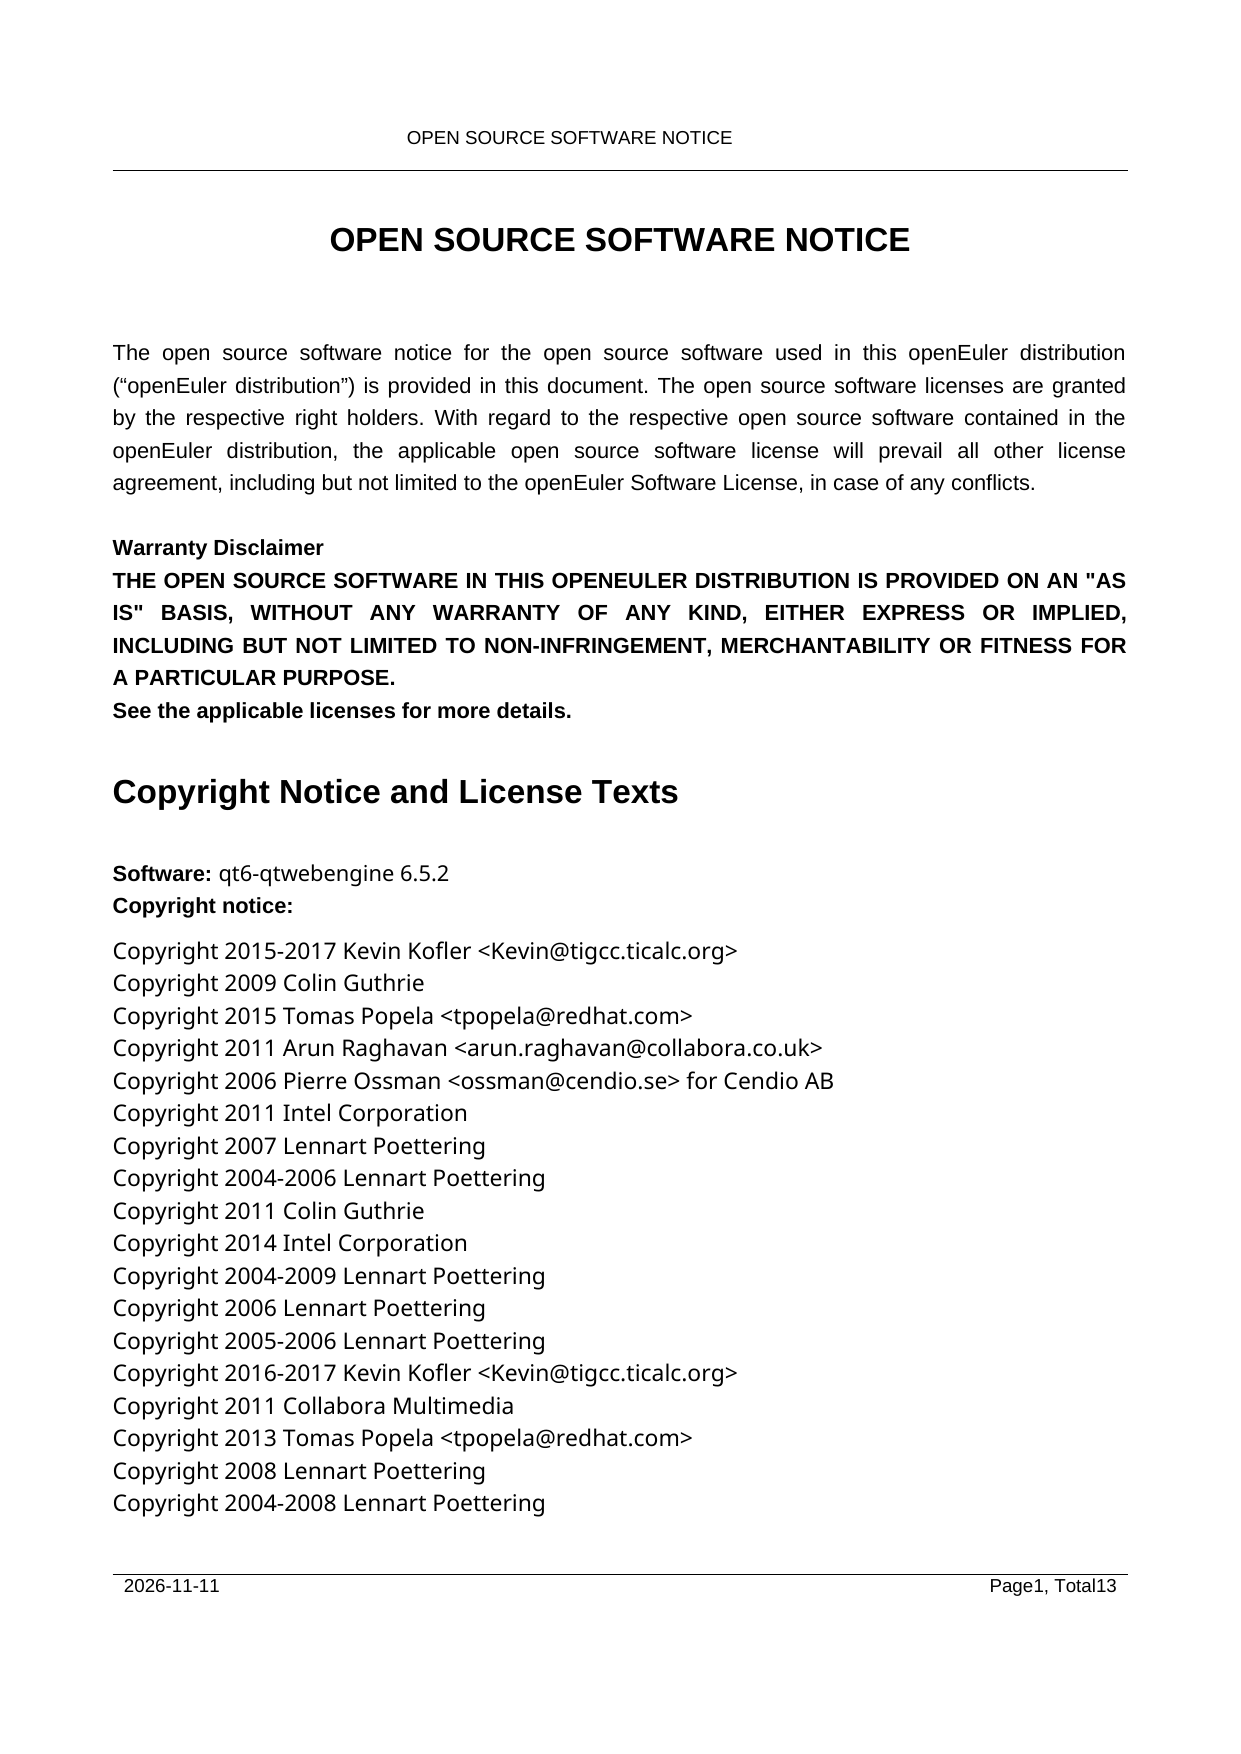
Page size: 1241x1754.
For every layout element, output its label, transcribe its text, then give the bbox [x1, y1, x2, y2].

text The open source software notice for the open source software used in this openEuler distribution (“openEuler distribution”) is provided in this document. The open source software licenses are granted by the respective right holders. With regard to the respective open source software contained in the openEuler distribution, the applicable open source software license will prevail all other license agreement, including but not limited to the openEuler Software License, in case of any conflicts. [112, 336, 1128, 499]
text Copyright 2015-2017 Kevin Kofler <Kevin@tigcc.ticalc.org> Copyright 2009 Colin Guthrie Copyright 2015 Tomas Popela <tpopela@redhat.com> Copyright 2011 Arun Raghavan <arun.raghavan@collabora.co.uk> Copyright 2006 Pierre Ossman <ossman@cendio.se> for Cendio AB Copyright 2011 Intel Corporation Copyright 2007 Lennart Poettering Copyright 2004-2006 Lennart Poettering Copyright 2011 Colin Guthrie Copyright 2014 Intel Corporation Copyright 2004-2009 Lennart Poettering Copyright 2006 Lennart Poettering Copyright 2005-2006 Lennart Poettering Copyright 2016-2017 Kevin Kofler <Kevin@tigcc.ticalc.org> Copyright 2011 Collabora Multimedia Copyright 2013 Tomas Popela <tpopela@redhat.com> Copyright 2008 Lennart Poettering Copyright 2004-2008 Lennart Poettering [112, 934, 1128, 1551]
title Software: qt6-qtwebengine 6.5.2 [112, 856, 1128, 889]
text OPEN SOURCE SOFTWARE NOTICE [112, 206, 1128, 271]
text Warranty Disclaimer [112, 531, 1128, 564]
text Copyright notice: [112, 889, 1128, 921]
text Copyright Notice and License Texts [112, 759, 1128, 824]
text THE OPEN SOURCE SOFTWARE IN THIS OPENEULER DISTRIBUTION IS PROVIDED ON AN "AS IS" BASIS, WITHOUT ANY WARRANTY OF ANY KIND, EITHER EXPRESS OR IMPLIED, INCLUDING BUT NOT LIMITED TO NON-INFRINGEMENT, MERCHANTABILITY OR FITNESS FOR A PARTICULAR PURPOSE. See the applicable licenses for more details. [112, 564, 1128, 726]
